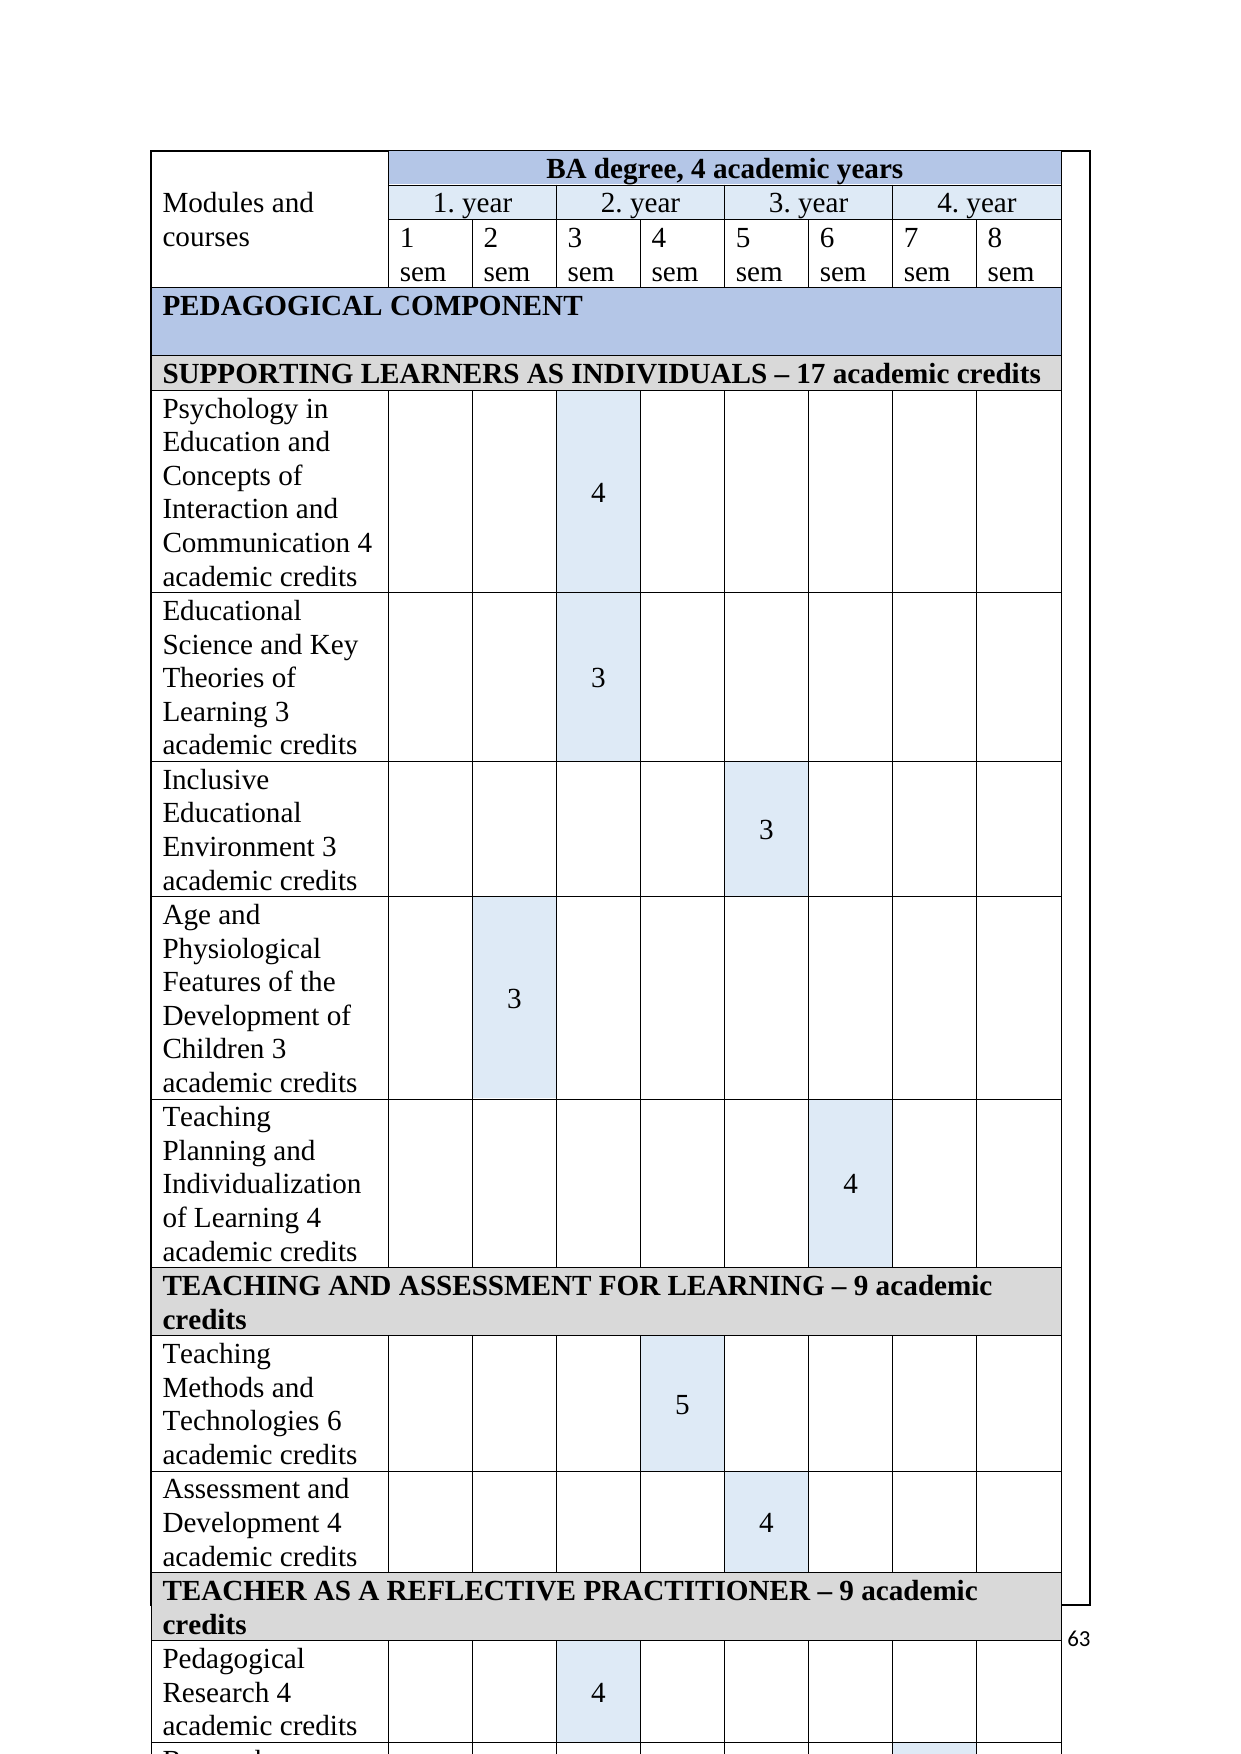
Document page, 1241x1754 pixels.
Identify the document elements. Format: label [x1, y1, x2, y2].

table_cell [977, 762, 1061, 896]
table_cell [725, 220, 808, 287]
table_cell [389, 391, 472, 592]
table_cell [389, 593, 472, 761]
table_cell [473, 593, 556, 761]
table_cell [725, 1100, 808, 1267]
table_cell [725, 391, 808, 592]
table_cell [389, 1472, 472, 1572]
table_cell [809, 391, 892, 592]
table_cell [641, 391, 724, 592]
table_cell [893, 1472, 976, 1572]
table_cell [152, 762, 388, 896]
table_cell [893, 593, 976, 761]
table_cell [893, 220, 976, 287]
table_cell [473, 1472, 556, 1572]
table_cell [725, 897, 808, 1099]
table_cell [389, 220, 472, 287]
table_cell [152, 593, 388, 761]
table_cell [152, 1100, 388, 1267]
table_cell [893, 391, 976, 592]
table_cell [977, 391, 1061, 592]
table_cell [557, 762, 640, 896]
table_cell [893, 1336, 976, 1471]
table_cell [809, 593, 892, 761]
table_cell [152, 391, 388, 592]
table_cell [641, 220, 724, 287]
table_cell [977, 1100, 1061, 1267]
table_cell [389, 1336, 472, 1471]
table_cell [1062, 152, 1089, 1604]
table_cell [152, 1336, 388, 1471]
table_cell [893, 897, 976, 1099]
table_cell [977, 897, 1061, 1099]
table_cell [557, 1472, 640, 1572]
table_cell [977, 1472, 1061, 1572]
table_cell [893, 1100, 976, 1267]
table_cell [389, 762, 472, 896]
table_cell [152, 897, 388, 1099]
table_cell [641, 762, 724, 896]
table_cell [473, 1336, 556, 1471]
table_cell [641, 1100, 724, 1267]
table_cell [473, 391, 556, 592]
table_cell [473, 1100, 556, 1267]
table_cell [557, 897, 640, 1099]
table_cell [809, 897, 892, 1099]
table_cell [809, 220, 892, 287]
table_cell [557, 1100, 640, 1267]
table_cell [725, 1336, 808, 1471]
table_cell [641, 593, 724, 761]
table_cell [557, 1336, 640, 1471]
table_cell [977, 1336, 1061, 1471]
table_cell [473, 220, 556, 287]
table_cell [473, 762, 556, 896]
table_cell [641, 1472, 724, 1572]
table_cell [809, 762, 892, 896]
table_cell [977, 593, 1061, 761]
table_cell [641, 897, 724, 1099]
table_cell [389, 897, 472, 1099]
table_cell [389, 1100, 472, 1267]
table_cell [725, 593, 808, 761]
table_cell [977, 220, 1061, 287]
table_cell [809, 1472, 892, 1572]
table_cell [893, 762, 976, 896]
table_cell [557, 220, 640, 287]
table_cell [809, 1336, 892, 1471]
table_cell [152, 152, 388, 287]
table_cell [152, 1472, 388, 1572]
